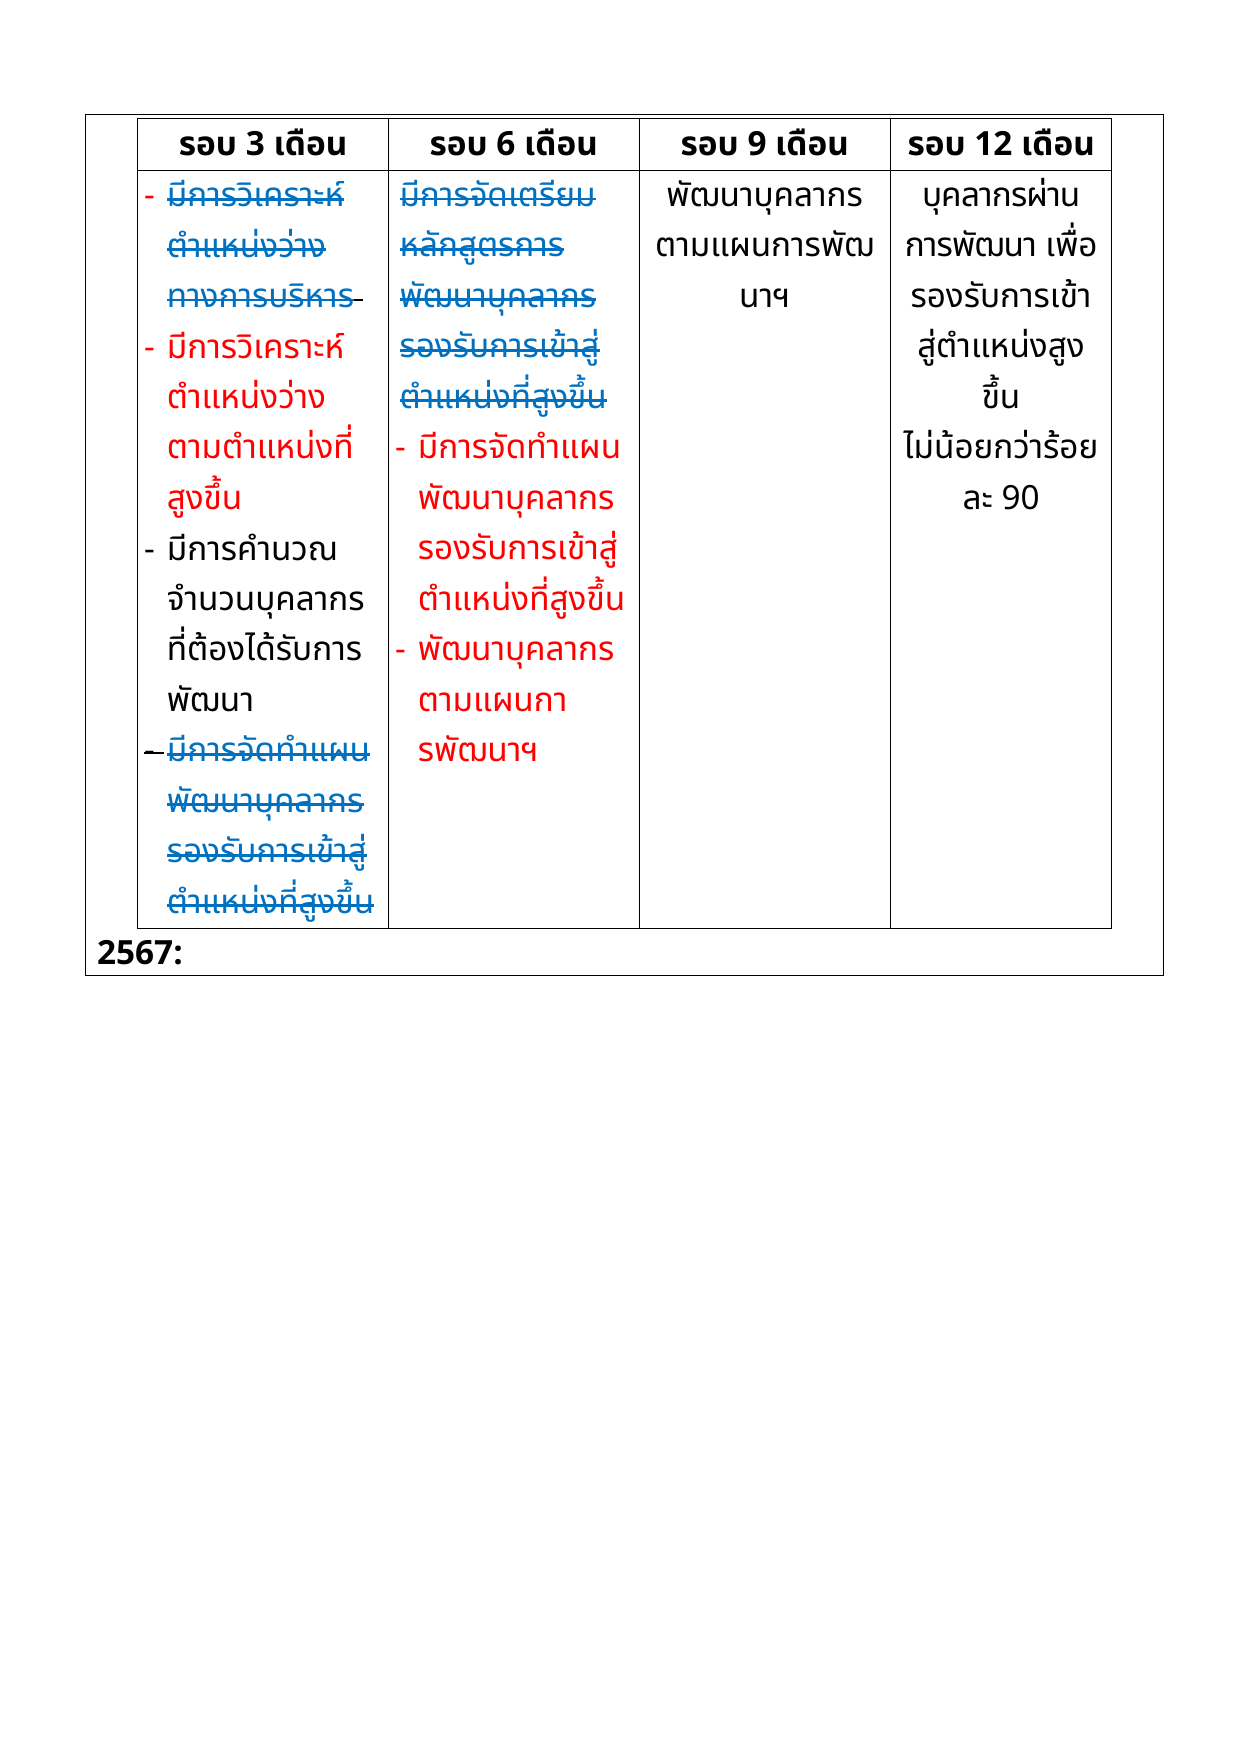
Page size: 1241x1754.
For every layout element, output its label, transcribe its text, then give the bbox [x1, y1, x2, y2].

table_cell ปี 2565: ปี 2566: 2567: ปี 2568: [86, 115, 1163, 974]
